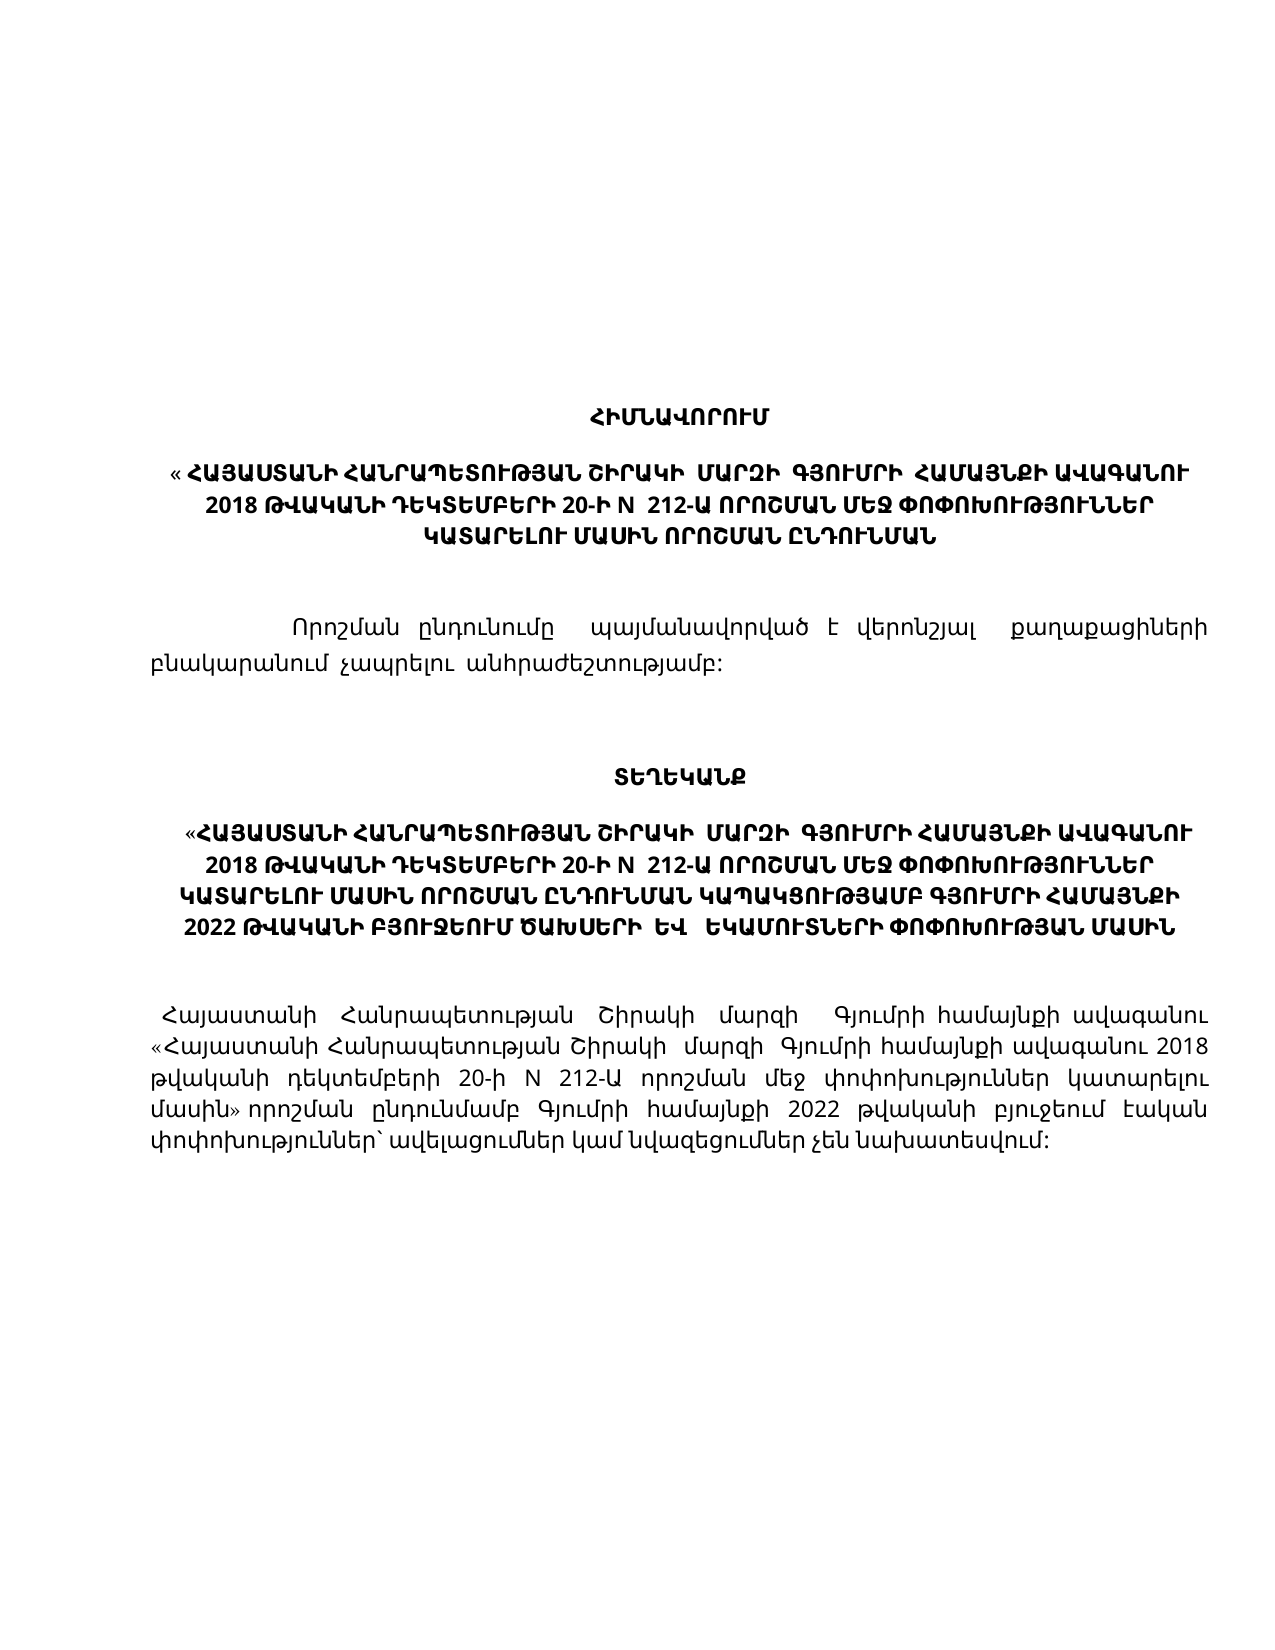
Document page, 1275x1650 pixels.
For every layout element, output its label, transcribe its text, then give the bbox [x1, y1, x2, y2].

text ՀԱՅԱՍՏԱՆԻ ՀԱՆՐԱՊԵՏՈՒԹՅԱՆ ՇԻՐԱԿԻ ՄԱՐԶԻ ԳՅՈՒՄՐԻ ՀԱՄԱՅՆՔԻ ԱՎԱԳԱՆՈՒ 2018 ԹՎԱԿԱՆԻ ԴԵԿՏԵՄԲԵՐԻ 20-Ի N 212-Ա ՈՐՈՇՄԱՆ ՄԵՋ ՓՈՓՈԽՈՒԹՅՈՒՆՆԵՐ ԿԱՏԱՐԵԼՈՒ ՄԱՍԻՆ ՈՐՈՇՄԱՆ ԸՆԴՈՒՆՄԱՆ ԿԱՊԱԿՑՈՒԹՅԱՄԲ ԳՅՈՒՄՐԻ ՀԱՄԱՅՆՔԻ 2022 ԹՎԱԿԱՆԻ ԲՅՈՒՋԵՈՒՄ ԾԱԽՍԵՐԻ ԵՎ ԵԿԱՄՈՒՏՆԵՐԻ ՓՈՓՈԽՈՒԹՅԱՆ ՄԱՍԻՆ [150, 817, 1209, 942]
text Որոշման ընդունումը պայմանավորված է վերոնշյալ քաղաքացիների բնակարանում չապրելու անհրաժեշտությամբ: [150, 611, 1209, 678]
text ՏԵՂԵԿԱՆՔ [150, 761, 1209, 792]
text Հայաստանի Հանրապետության Շիրակի մարզի Գյումրի համայնքի ավագանու Հայաստանի Հանրապետության Շիրակի մարզի Գյումրի համայնքի ավագանու 2018 թվականի դեկտեմբերի 20-ի N 212-Ա որոշման մեջ փոփոխություններ կատարելու մասին որոշման ընդունմամբ Գյումրի համայնքի 2022 թվականի բյուջեում էական փոփոխություններ` ավելացումներ կամ նվազեցումներ չեն նախատեսվում: [150, 999, 1209, 1155]
text « ՀԱՅԱՍՏԱՆԻ ՀԱՆՐԱՊԵՏՈՒԹՅԱՆ ՇԻՐԱԿԻ ՄԱՐԶԻ ԳՅՈՒՄՐԻ ՀԱՄԱՅՆՔԻ ԱՎԱԳԱՆՈՒ 2018 ԹՎԱԿԱՆԻ ԴԵԿՏԵՄԲԵՐԻ 20-Ի N 212-Ա ՈՐՈՇՄԱՆ ՄԵՋ ՓՈՓՈԽՈՒԹՅՈՒՆՆԵՐ ԿԱՏԱՐԵԼՈՒ ՄԱՍԻՆ ՈՐՈՇՄԱՆ ԸՆԴՈՒՆՄԱՆ [150, 457, 1209, 551]
text ՀԻՄՆԱՎՈՐՈՒՄ [150, 401, 1209, 432]
